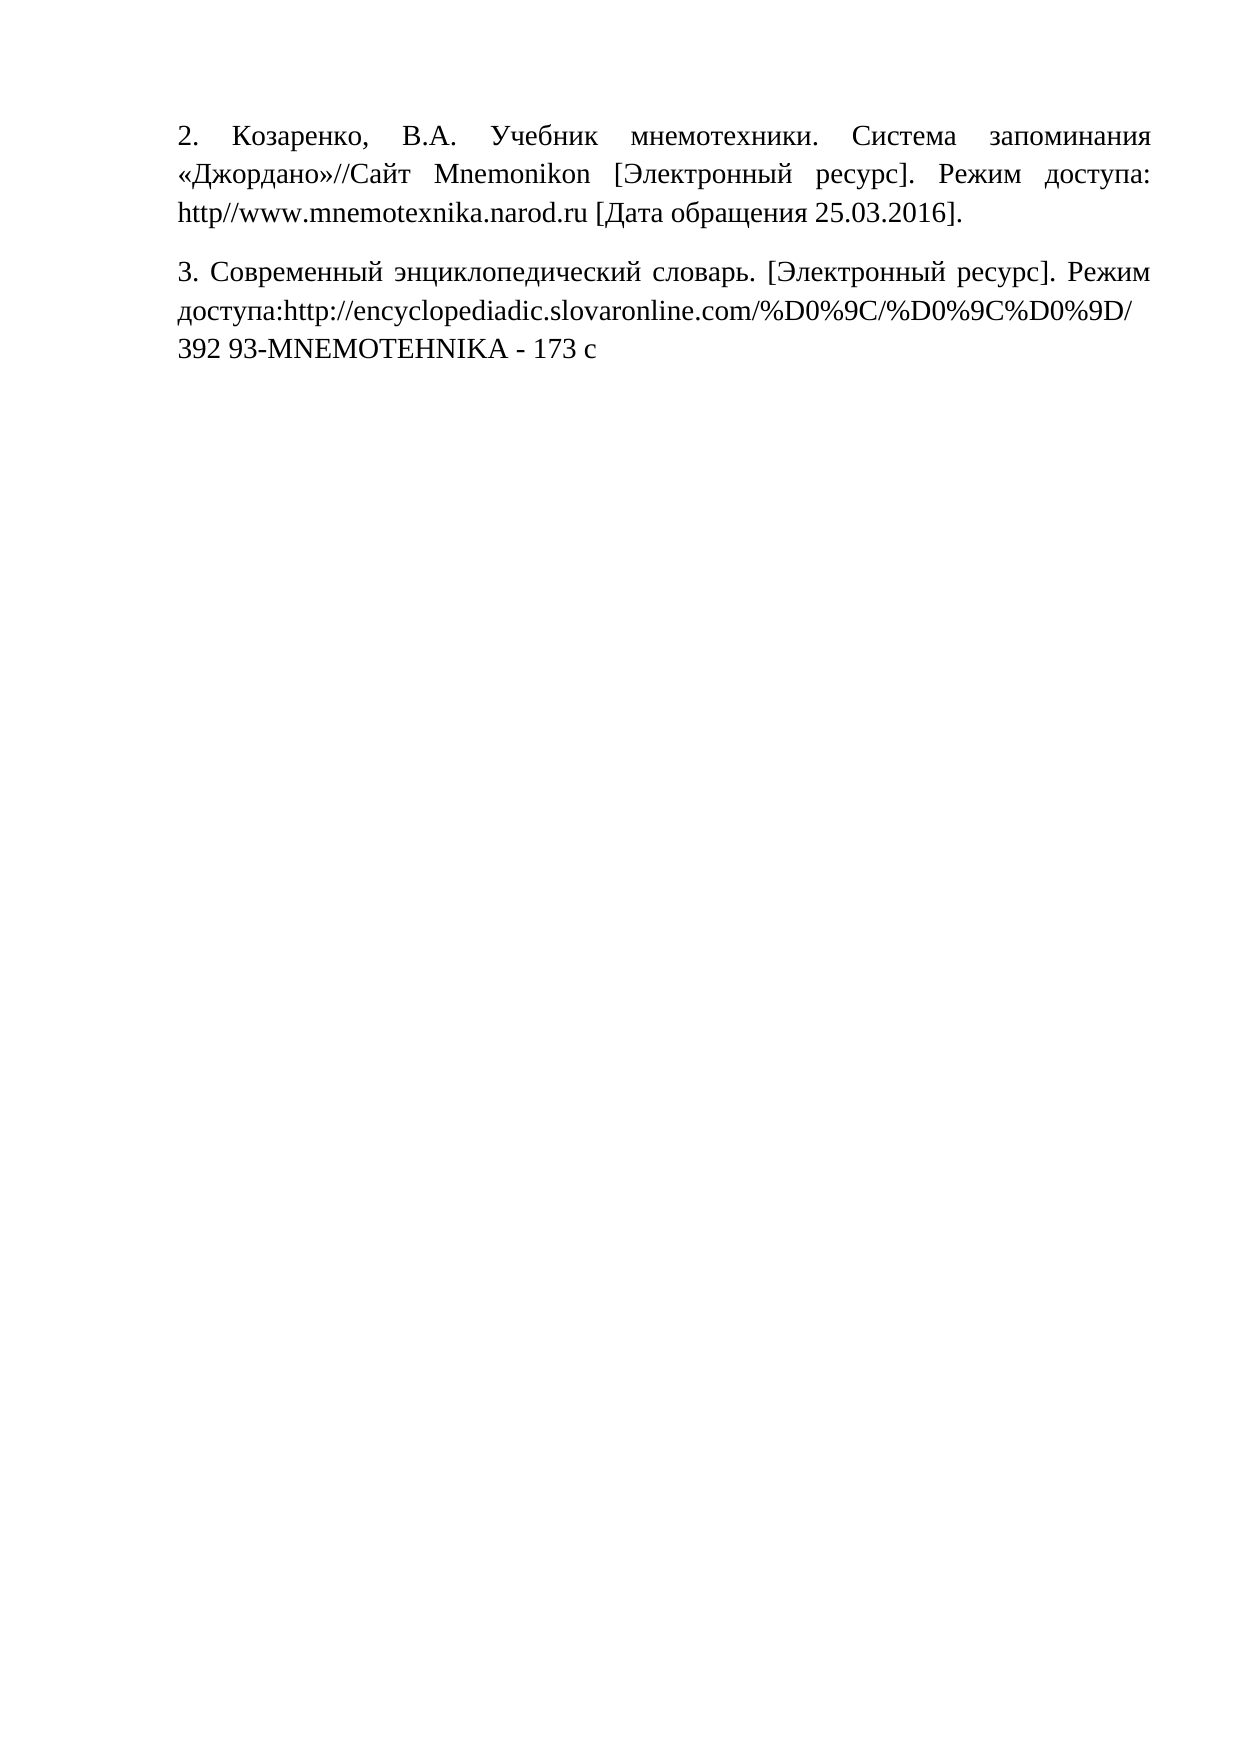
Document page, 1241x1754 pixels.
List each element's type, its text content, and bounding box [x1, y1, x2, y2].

text 2. Козаренко, В.А. Учебник мнемотехники. Система запоминания «Джордано»//Сайт Mnemonikon [Электронный ресурс]. Режим доступа: http//www.mnemotexnika.narod.ru [Дата обращения 25.03.2016]. [177, 118, 1152, 229]
text 3. Современный энциклопедический словарь. [Электронный ресурс]. Режим доступа:http://encyclopediadic.slovaronline.com/%D0%9C/%D0%9C%D0%9D/392 93-MNEMOTEHNIKA - 173 с [177, 254, 1152, 365]
